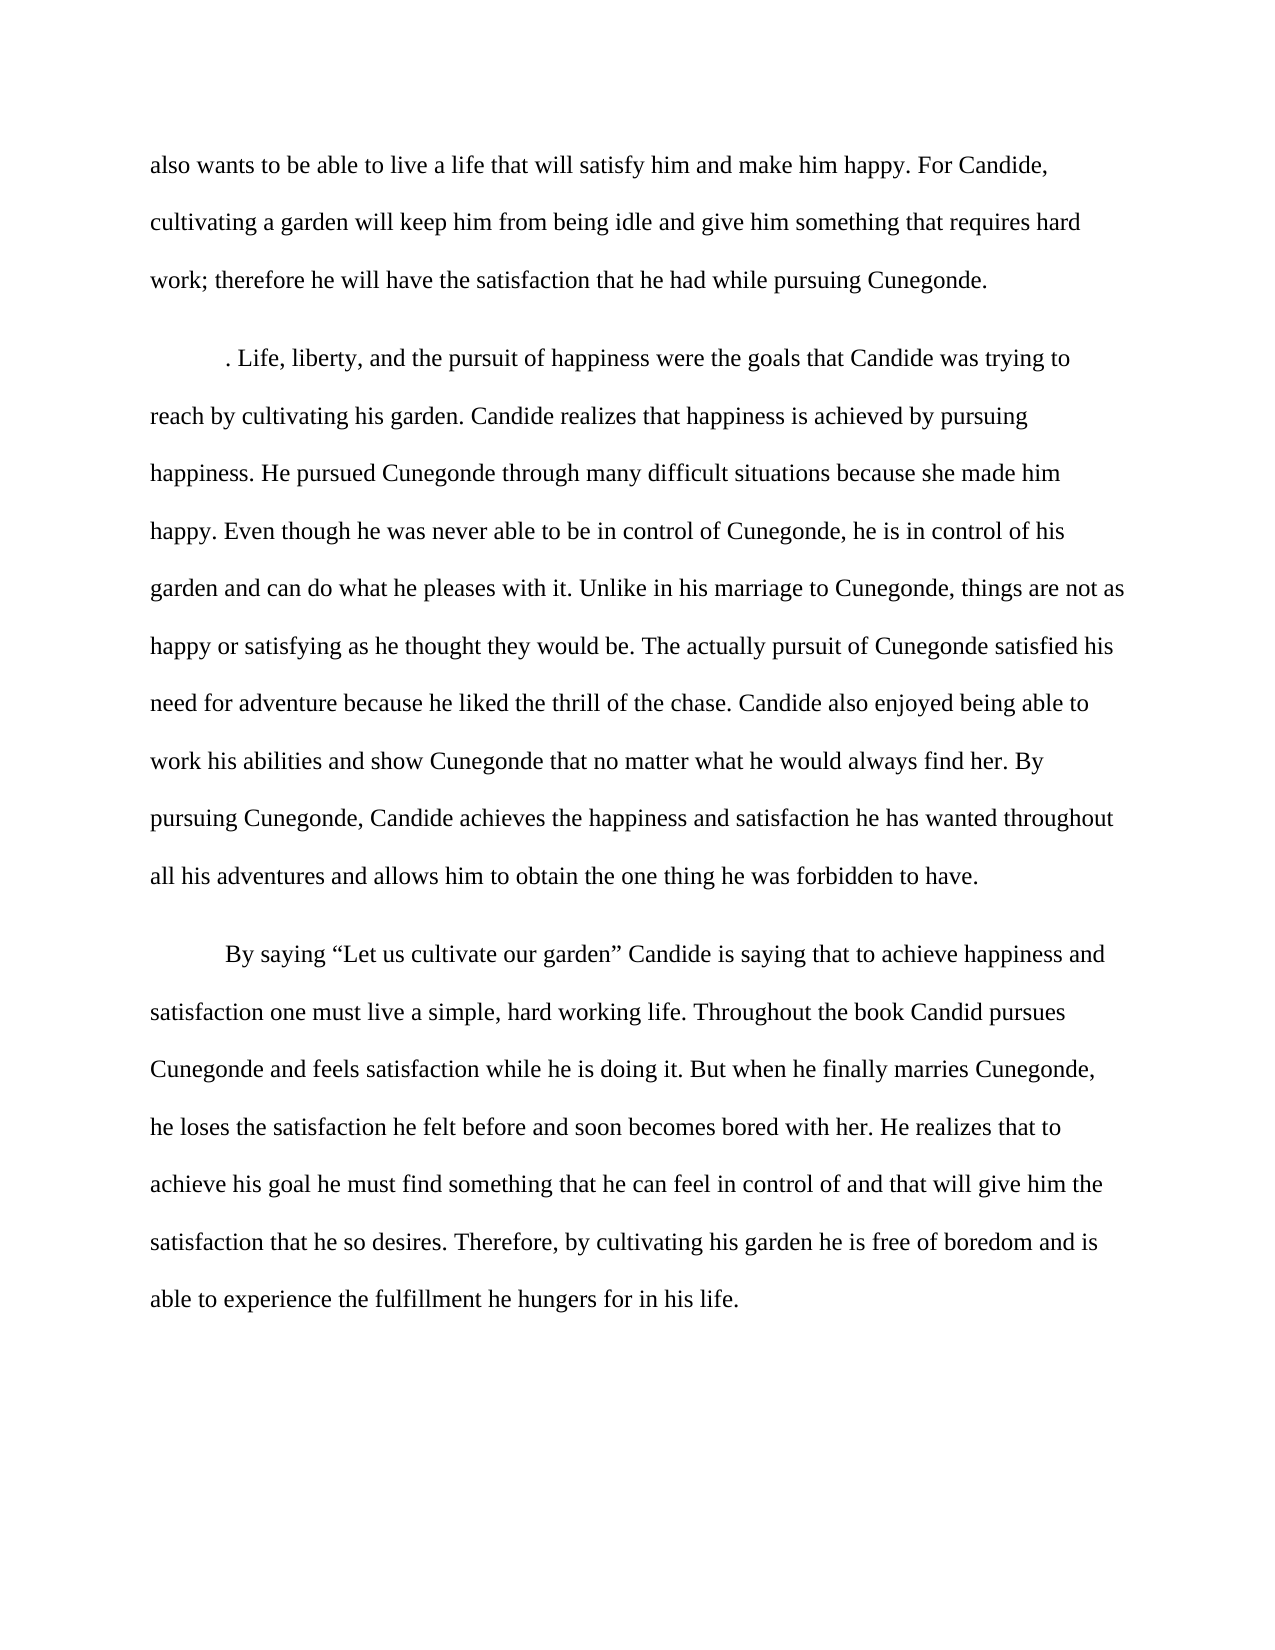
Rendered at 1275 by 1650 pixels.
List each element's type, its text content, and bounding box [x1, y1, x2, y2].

text . Life, liberty, and the pursuit of happiness were the goals that Candide was trying to reach by cultivating his garden. Candide realizes that happiness is achieved by pursuing happiness. He pursued Cunegonde through many difficult situations because she made him happy. Even though he was never able to be in control of Cunegonde, he is in control of his garden and can do what he pleases with it. Unlike in his marriage to Cunegonde, things are not as happy or satisfying as he thought they would be. The actually pursuit of Cunegonde satisfied his need for adventure because he liked the thrill of the chase. Candide also enjoyed being able to work his abilities and show Cunegonde that no matter what he would always find her. By pursuing Cunegonde, Candide achieves the happiness and satisfaction he has wanted throughout all his adventures and allows him to obtain the one thing he was forbidden to have. [150, 343, 1125, 889]
text By saying “Let us cultivate our garden” Candide is saying that to achieve happiness and satisfaction one must live a simple, hard working life. Throughout the book Candid pursues Cunegonde and feels satisfaction while he is doing it. But when he finally marries Cunegonde, he loses the satisfaction he felt before and soon becomes bored with her. He realizes that to achieve his goal he must find something that he can feel in control of and that will give him the satisfaction that he so desires. Therefore, by cultivating his garden he is free of boredom and is able to experience the fulfillment he hungers for in his life. [150, 939, 1125, 1313]
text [150, 150, 1125, 294]
